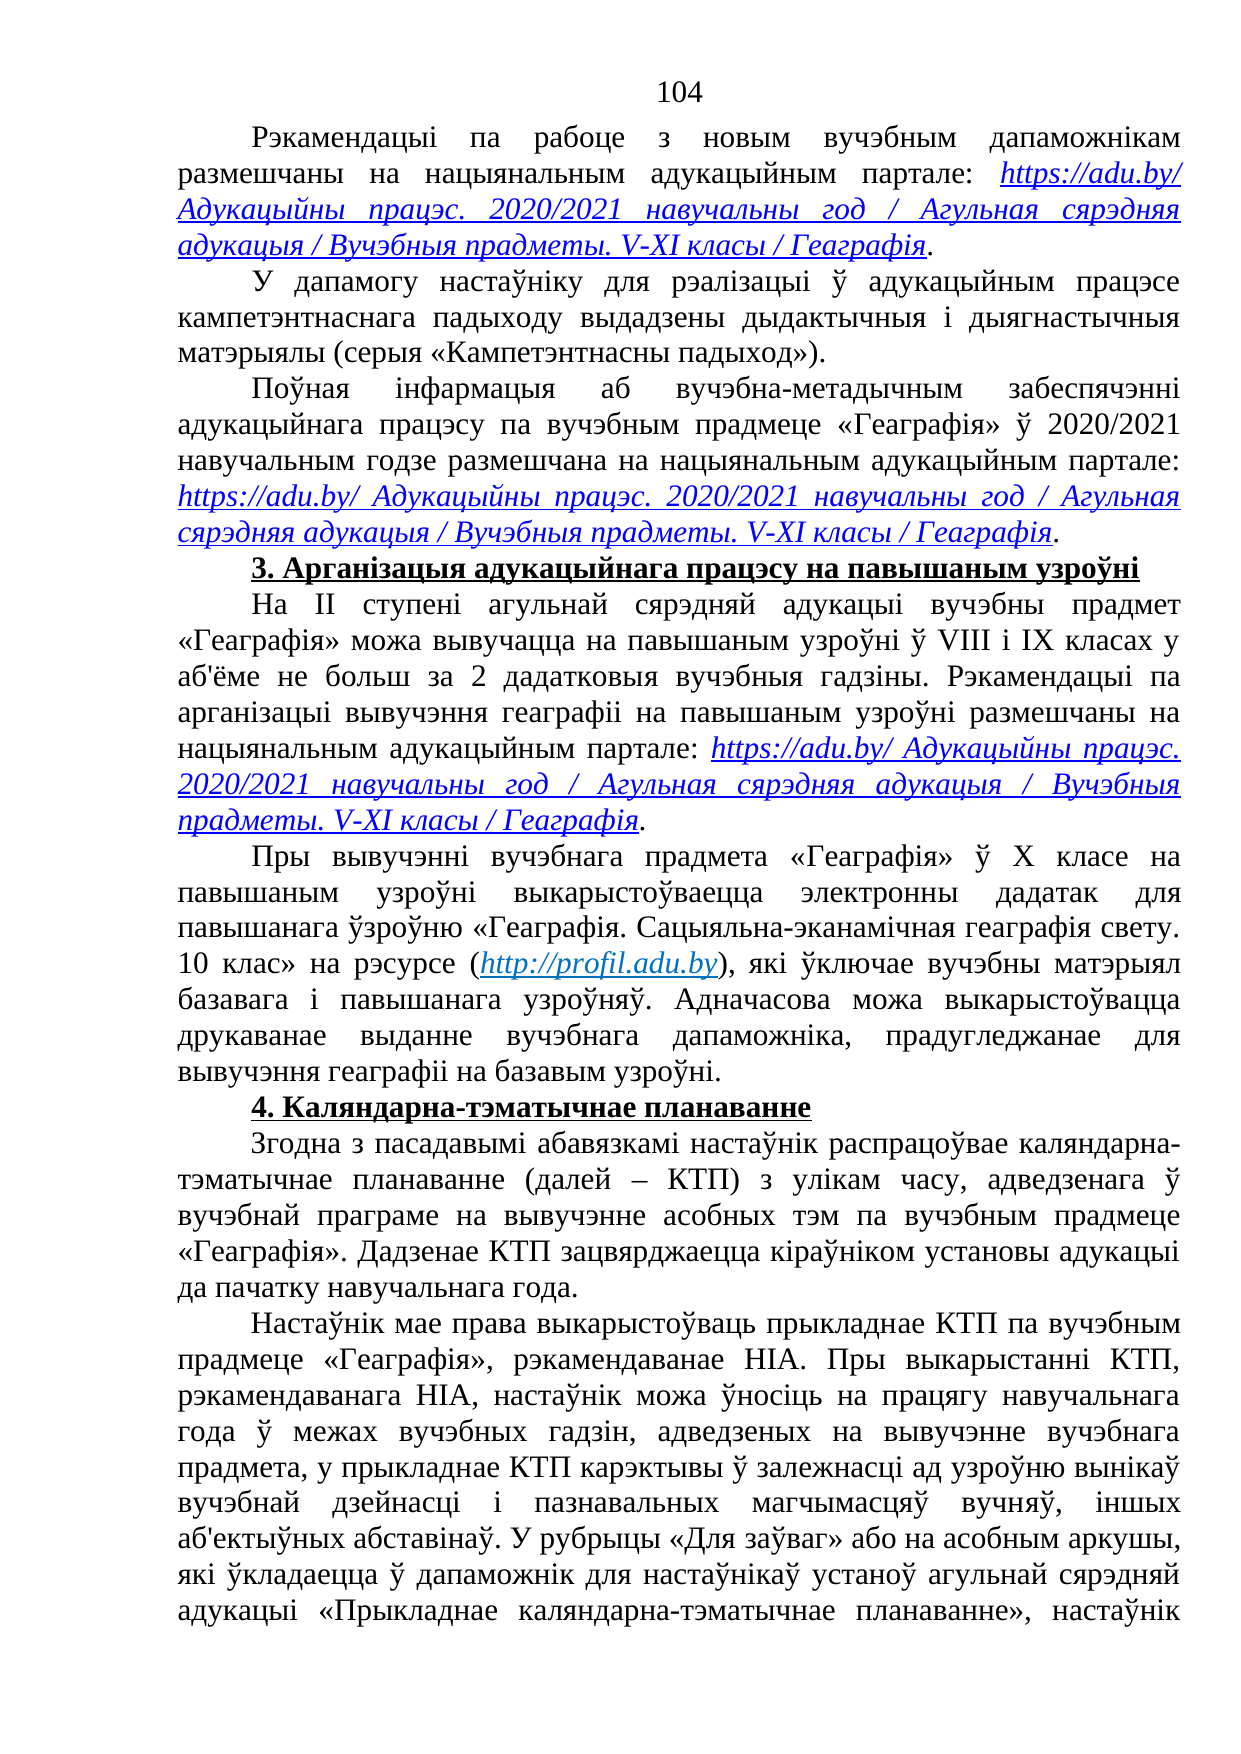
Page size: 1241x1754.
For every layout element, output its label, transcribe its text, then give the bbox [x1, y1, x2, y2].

text Поўная інфармацыя аб вучэбна-метадычным забеспячэнні адукацыйнага працэсу па вучэбным прадмеце «Геаграфія» ў 2020/2021 навучальным годзе размешчана на нацыянальным адукацыйным партале: https://adu.by/ Адукацыйны працэс. 2020/2021 навучальны год / Агульная сярэдняя адукацыя / Вучэбныя прадметы. V-XI класы / Геаграфія. [177, 370, 1181, 509]
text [177, 1304, 1181, 1627]
text 3. Арганізацыя адукацыйнага працэсу на павышаным узроўні [177, 549, 1181, 585]
text На II ступені агульнай сярэдняй адукацыі вучэбны прадмет «Геаграфія» можа вывучацца на павышаным узроўні ў VIII і IX класах у аб'ёме не больш за 2 дадатковыя вучэбныя гадзіны. Рэкамендацыі па арганізацыі вывучэння геаграфіі на павышаным узроўні размешчаны на нацыянальным адукацыйным партале: https://adu.by/ Адукацыйны працэс. 2020/2021 навучальны год / Агульная сярэдняя адукацыя / Вучэбныя прадметы. V-XI класы / Геаграфія. [177, 585, 1181, 796]
text Пры вывучэнні вучэбнага прадмета «Геаграфія» ў X класе на павышаным узроўні выкарыстоўваецца электронны дадатак для павышанага ўзроўню «Геаграфія. Сацыяльна-эканамічная геаграфія свету. 10 клас» на рэсурсе (http://profil.adu.by), які ўключае вучэбны матэрыял базавага і павышанага узроўняў. Адначасова можа выкарыстоўвацца друкаванае выданне вучэбнага дапаможніка, прадугледжанае для вывучэння геаграфіі на базавым узроўні. [177, 837, 1181, 1088]
text 4. Каляндарна-тэматычнае планаванне [177, 1088, 1181, 1124]
text На II ступені агульнай сярэдняй адукацыі вучэбны прадмет «Геаграфія» можа вывучацца на павышаным узроўні ў VIII і IX класах у аб'ёме не больш за 2 дадатковыя вучэбныя гадзіны. Рэкамендацыі па арганізацыі вывучэння геаграфіі на павышаным узроўні размешчаны на нацыянальным адукацыйным партале: https://adu.by/ Адукацыйны працэс. 2020/2021 навучальны год / Агульная сярэдняя адукацыя / Вучэбныя прадметы. V-XI класы / Геаграфія. [177, 797, 1181, 837]
text Рэкамендацыі па рабоце з новым вучэбным дапаможнікам размешчаны на нацыянальным адукацыйным партале: https://adu.by/ Адукацыйны працэс. 2020/2021 навучальны год / Агульная сярэдняя адукацыя / Вучэбныя прадметы. V-XI класы / Геаграфія. [177, 118, 1181, 221]
text Рэкамендацыі па рабоце з новым вучэбным дапаможнікам размешчаны на нацыянальным адукацыйным партале: https://adu.by/ Адукацыйны працэс. 2020/2021 навучальны год / Агульная сярэдняя адукацыя / Вучэбныя прадметы. V-XI класы / Геаграфія. [177, 222, 1181, 262]
text Згодна з пасадавымі абавязкамі настаўнік распрацоўвае каляндарна-тэматычнае планаванне (далей – КТП) з улікам часу, адведзенага ў вучэбнай праграме на вывучэнне асобных тэм па вучэбным прадмеце «Геаграфія». Дадзенае КТП зацвярджаецца кіраўніком установы адукацыі да пачатку навучальнага года. [177, 1124, 1181, 1304]
text Поўная інфармацыя аб вучэбна-метадычным забеспячэнні адукацыйнага працэсу па вучэбным прадмеце «Геаграфія» ў 2020/2021 навучальным годзе размешчана на нацыянальным адукацыйным партале: https://adu.by/ Адукацыйны працэс. 2020/2021 навучальны год / Агульная сярэдняя адукацыя / Вучэбныя прадметы. V-XI класы / Геаграфія. [177, 510, 1181, 549]
text У дапамогу настаўніку для рэалізацыі ў адукацыйным працэсе кампетэнтнаснага падыходу выдадзены дыдактычныя і дыягнастычныя матэрыялы (серыя «Кампетэнтнасны падыход»). [177, 262, 1181, 370]
